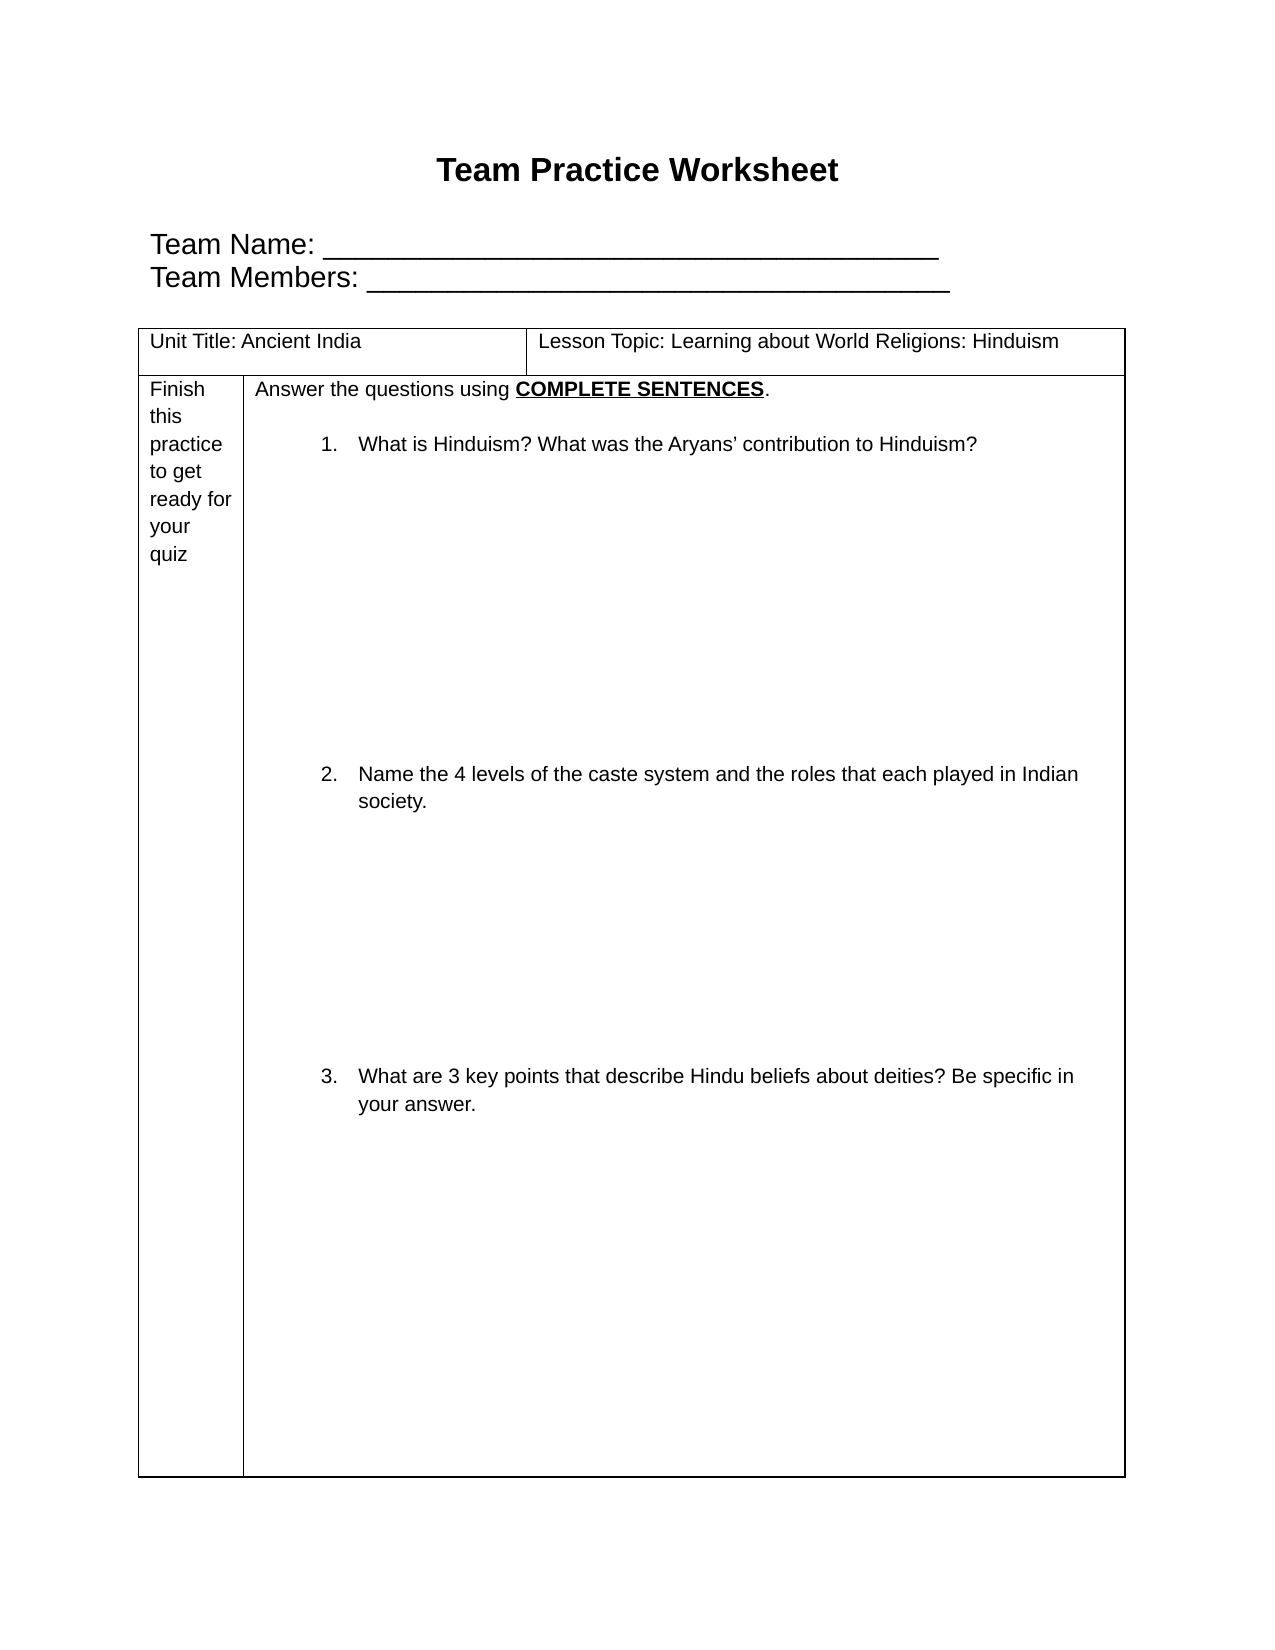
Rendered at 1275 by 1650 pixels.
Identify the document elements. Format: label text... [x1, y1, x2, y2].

text Team Name: ______________________________________ [150, 227, 1125, 260]
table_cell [244, 376, 1124, 1476]
text Team Members: ____________________________________ [150, 260, 1125, 294]
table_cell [139, 376, 243, 1476]
table_header Lesson Topic: Learning about World Religions: Hinduism [527, 329, 1124, 375]
text Team Practice Worksheet [150, 150, 1125, 188]
table_header Unit Title: Ancient India [139, 329, 526, 375]
